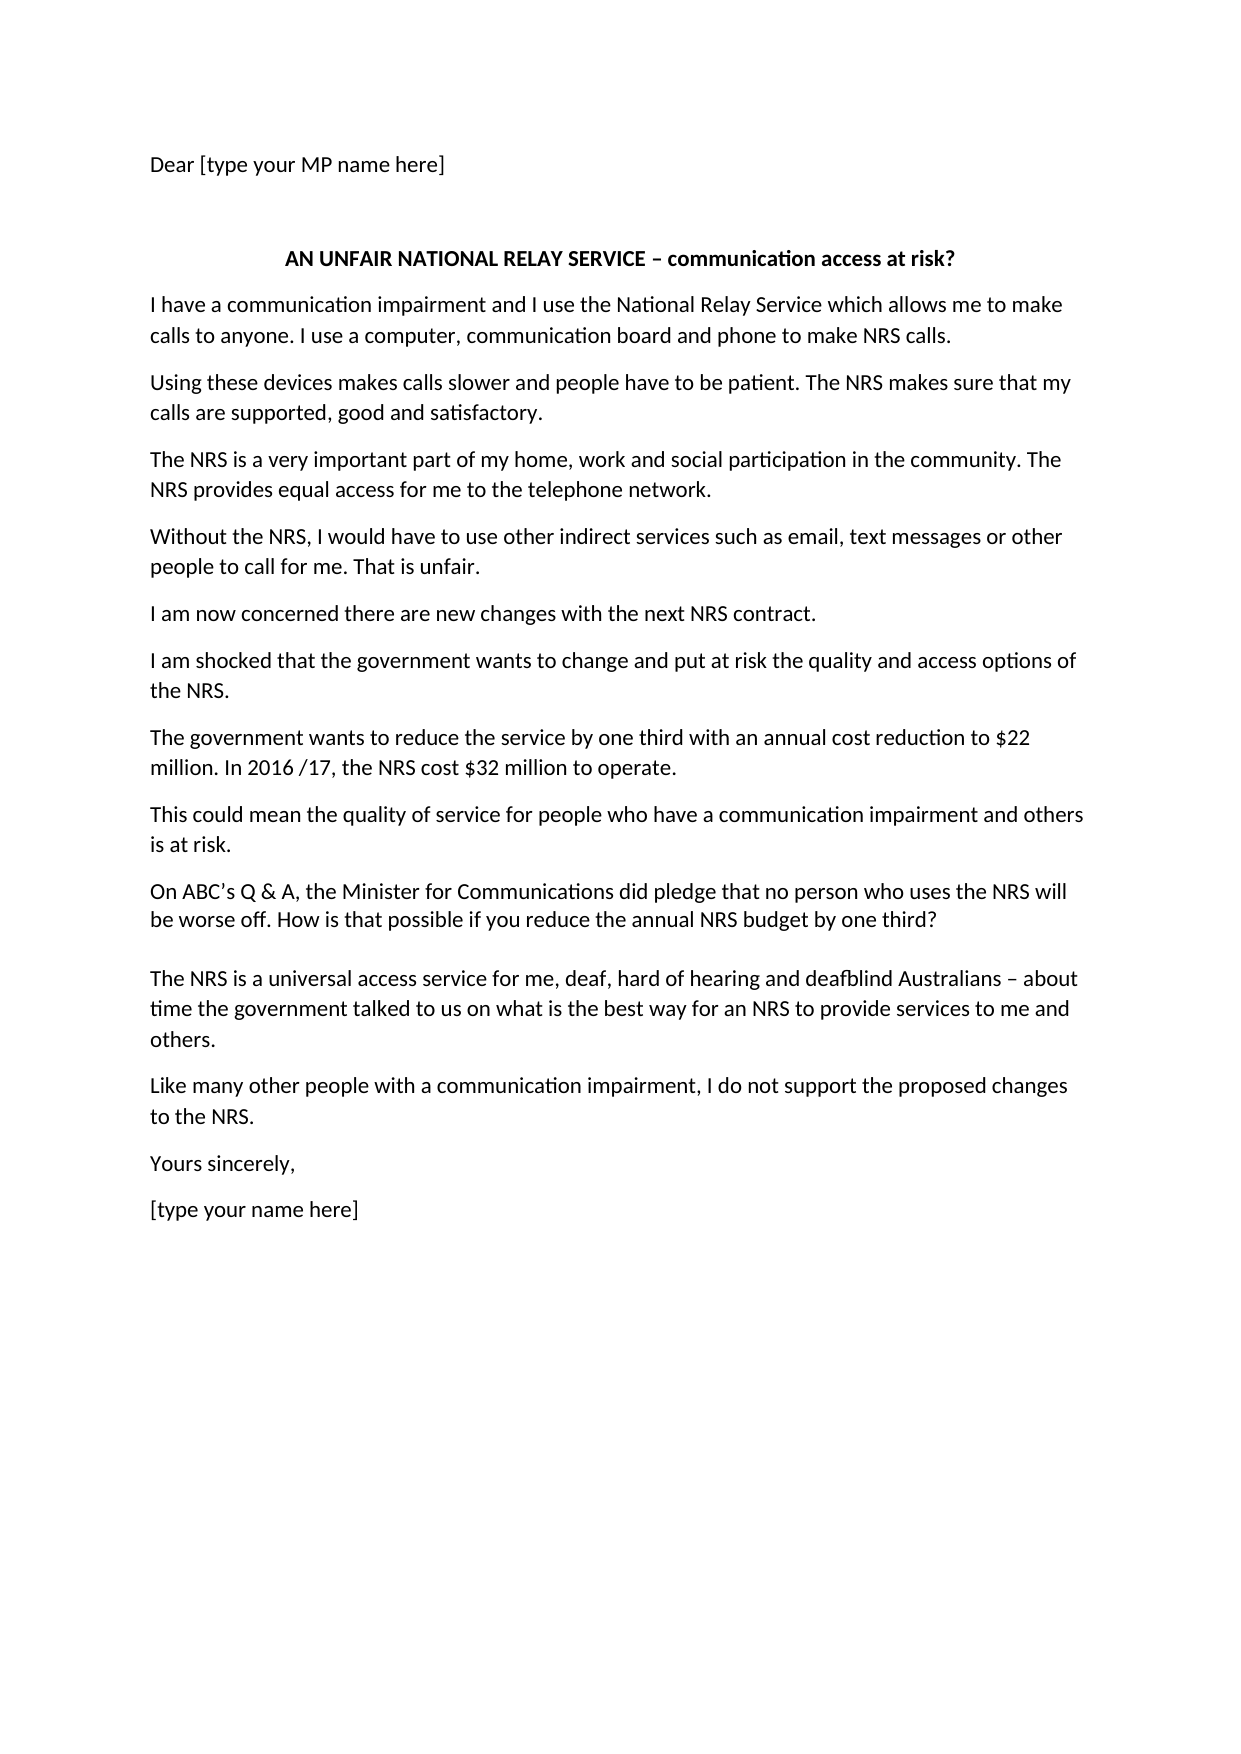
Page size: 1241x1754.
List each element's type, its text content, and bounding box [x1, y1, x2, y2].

text On ABC’s Q & A, the Minister for Communications did pledge that no person who uses the NRS will be worse off. How is that possible if you reduce the annual NRS budget by one third? [150, 877, 1090, 964]
text I have a communication impairment and I use the National Relay Service which allows me to make calls to anyone. I use a computer, communication board and phone to make NRS calls. [150, 291, 1090, 349]
text I am now concerned there are new changes with the next NRS contract. [150, 599, 1090, 627]
text The government wants to reduce the service by one third with an annual cost reduction to $22 million. In 2016 /17, the NRS cost $32 million to operate. [150, 723, 1090, 781]
text I am shocked that the government wants to change and put at risk the quality and access options of the NRS. [150, 646, 1090, 704]
text The NRS is a universal access service for me, deaf, hard of hearing and deafblind Australians – about time the government talked to us on what is the best way for an NRS to provide services to me and others. [150, 964, 1090, 1053]
text Like many other people with a communication impairment, I do not support the proposed changes to the NRS. [150, 1072, 1090, 1130]
text Yours sincerely, [150, 1149, 1090, 1177]
text Without the NRS, I would have to use other indirect services such as email, text messages or other people to call for me. That is unfair. [150, 522, 1090, 580]
text This could mean the quality of service for people who have a communication impairment and others is at risk. [150, 800, 1090, 858]
text The NRS is a very important part of my home, work and social participation in the community. The NRS provides equal access for me to the telephone network. [150, 445, 1090, 503]
text AN UNFAIR NATIONAL RELAY SERVICE – communication access at risk? [150, 244, 1090, 272]
text Using these devices makes calls slower and people have to be patient. The NRS makes sure that my calls are supported, good and satisfactory. [150, 368, 1090, 426]
text [type your name here] [150, 1196, 1090, 1224]
text Dear [type your MP name here] [150, 150, 1090, 178]
